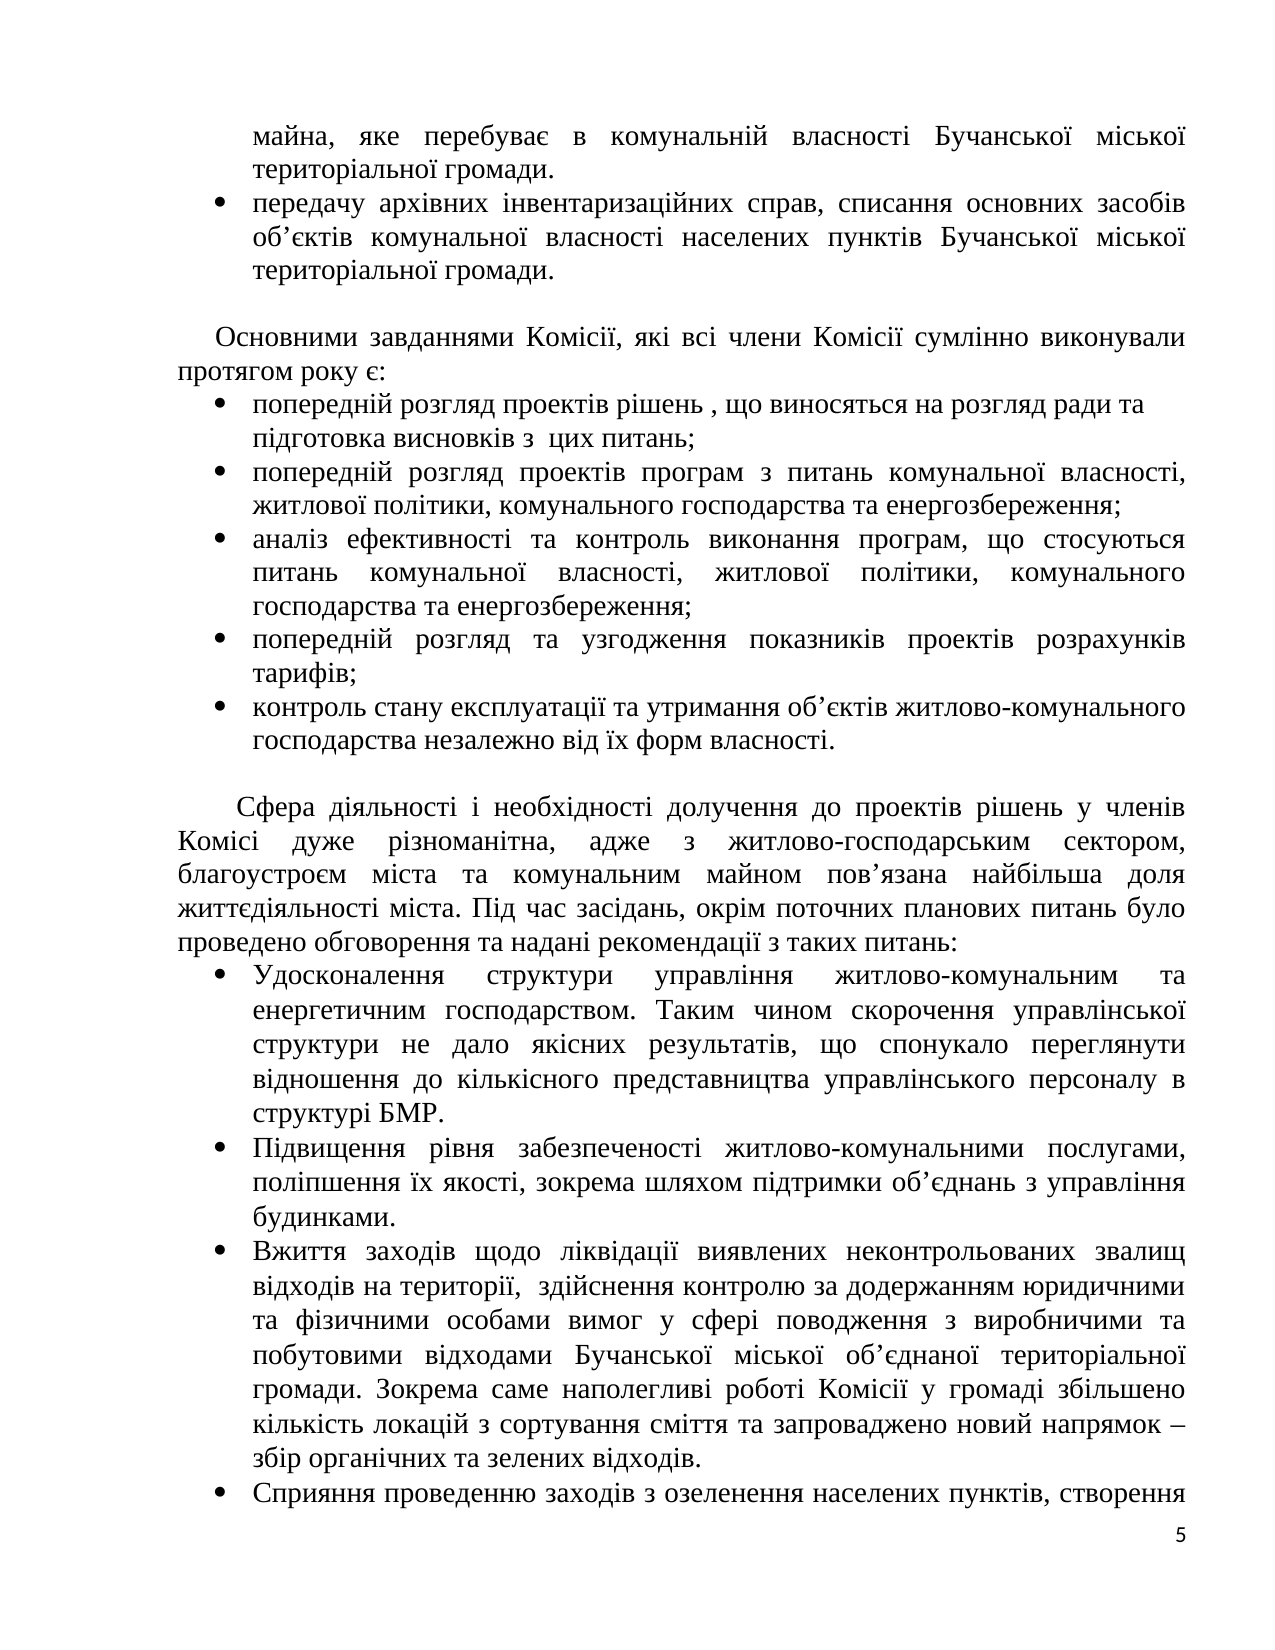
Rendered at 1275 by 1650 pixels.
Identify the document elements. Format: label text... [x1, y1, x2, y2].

list попередній розгляд та узгодження показників проектів розрахунків тарифів; [215, 622, 1186, 689]
list попередній розгляд проектів програм з питань комунальної власності, житлової політики, комунального господарства та енергозбереження; [215, 454, 1186, 521]
list передачу архівних інвентаризаційних справ, списання основних засобів об’єктів комунальної власності населених пунктів Бучанської міської територіальної громади. [215, 185, 1186, 286]
list Удосконалення структури управління житлово-комунальним та енергетичним господарством. Таким чином скорочення управлінської структури не дало якісних результатів, що спонукало переглянути відношення до кількісного представництва управлінського персоналу в структурі БМР. [215, 957, 1186, 1130]
text Основними завданнями Комісії, які всі члени Комісії сумлінно виконували протягом року є: [177, 319, 1186, 387]
list контроль стану експлуатації та утримання об’єктів житлово-комунального господарства незалежно від їх форм власності. [215, 689, 1186, 756]
list попередній розгляд проектів рішень , що виносяться на розгляд ради та підготовка висновків з цих питань; [215, 387, 1186, 454]
list Вжиття заходів щодо ліквідації виявлених неконтрольованих звалищ відходів на території, здійснення контролю за додержанням юридичними та фізичними особами вимог у сфері поводження з виробничими та побутовими відходами Бучанської міської об’єднаної територіальної громади. Зокрема саме наполегливі роботі Комісії у громаді збільшено кількість локацій з сортування сміття та запроваджено новий напрямок – збір органічних та зелених відходів. [215, 1233, 1186, 1474]
text Сфера діяльності і необхідності долучення до проектів рішень у членів Комісі дуже різноманітна, адже з житлово-господарським сектором, благоустроєм міста та комунальним майном пов’язана найбільша доля життєдіяльності міста. Під час засідань, окрім поточних планових питань було проведено обговорення та надані рекомендації з таких питань: [177, 789, 1186, 957]
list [215, 118, 1186, 185]
list Підвищення рівня забезпеченості житлово-комунальними послугами, поліпшення їх якості, зокрема шляхом підтримки об’єднань з управління будинками. [215, 1130, 1186, 1233]
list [215, 1474, 1186, 1509]
list аналіз ефективності та контроль виконання програм, що стосуються питань комунальної власності, житлової політики, комунального господарства та енергозбереження; [215, 521, 1186, 622]
